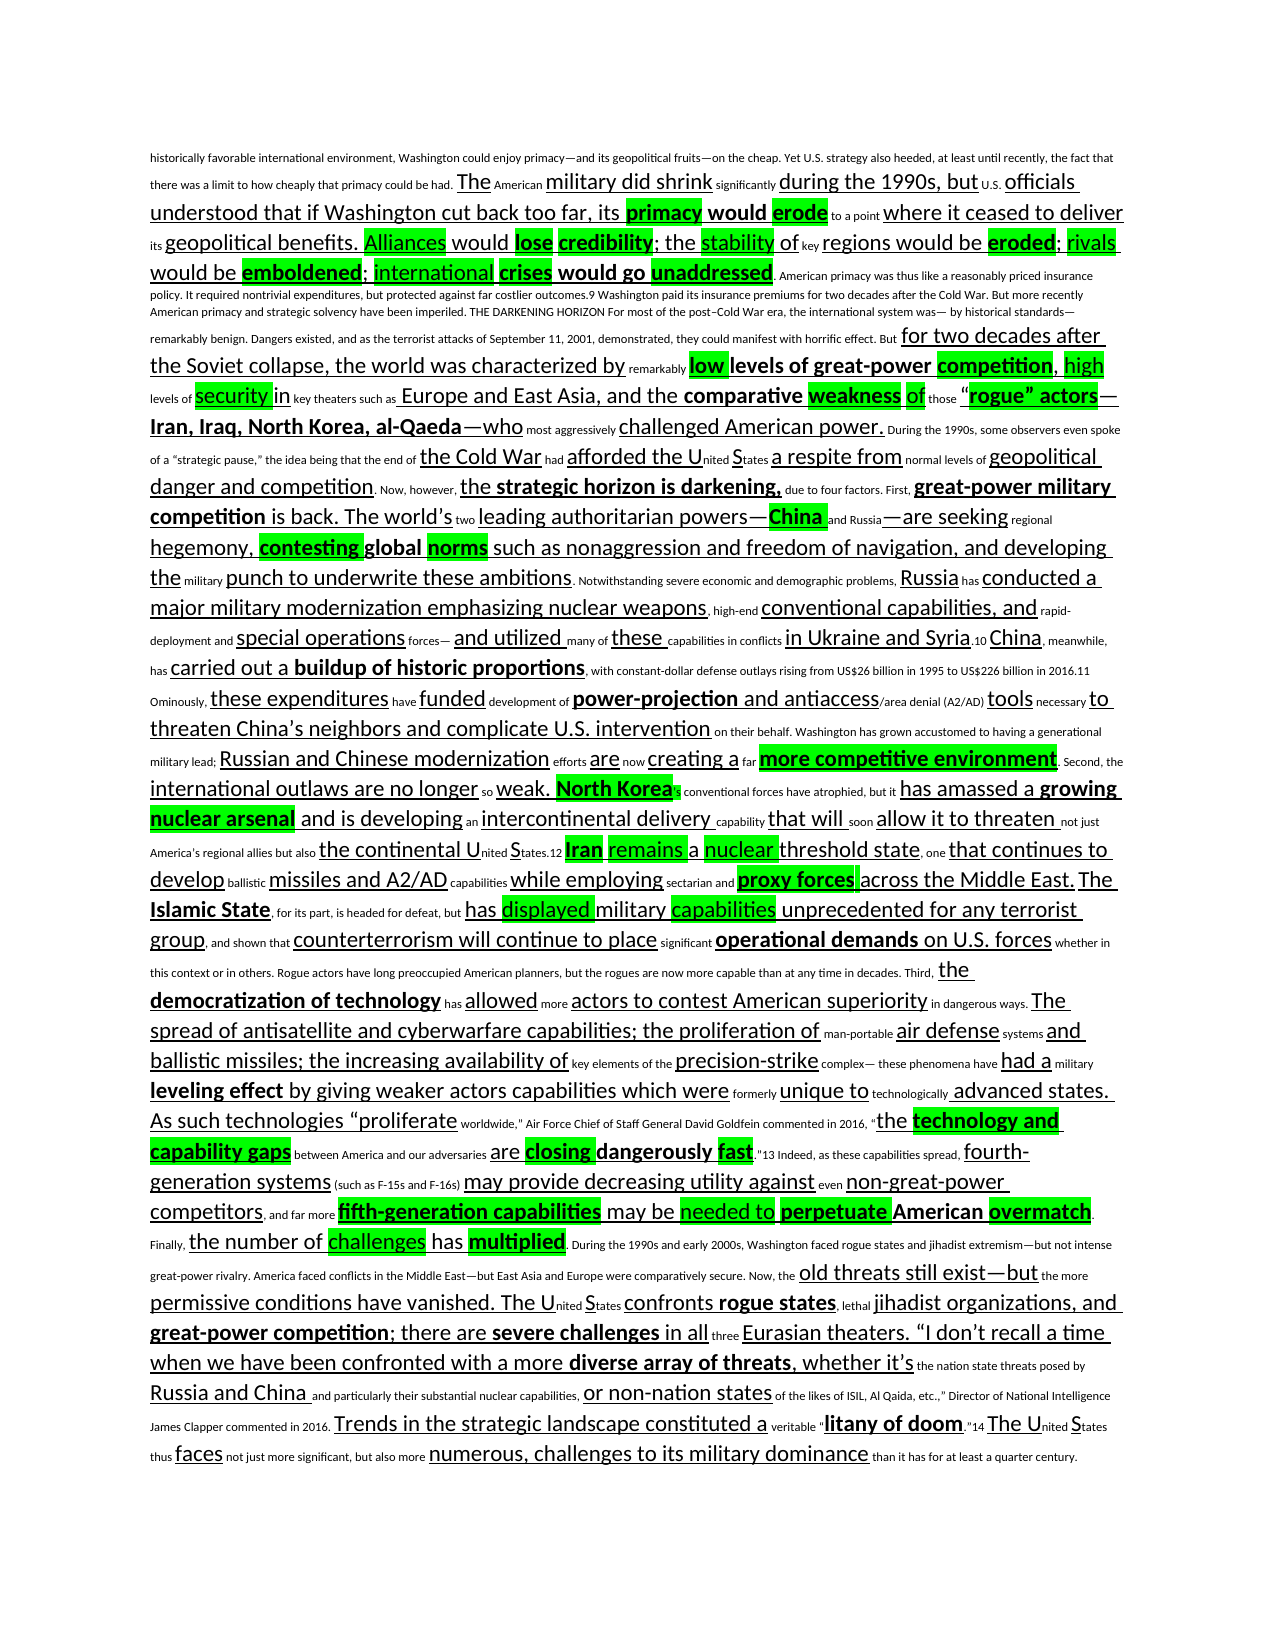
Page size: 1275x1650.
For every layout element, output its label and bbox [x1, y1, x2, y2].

text [150, 150, 1125, 1467]
